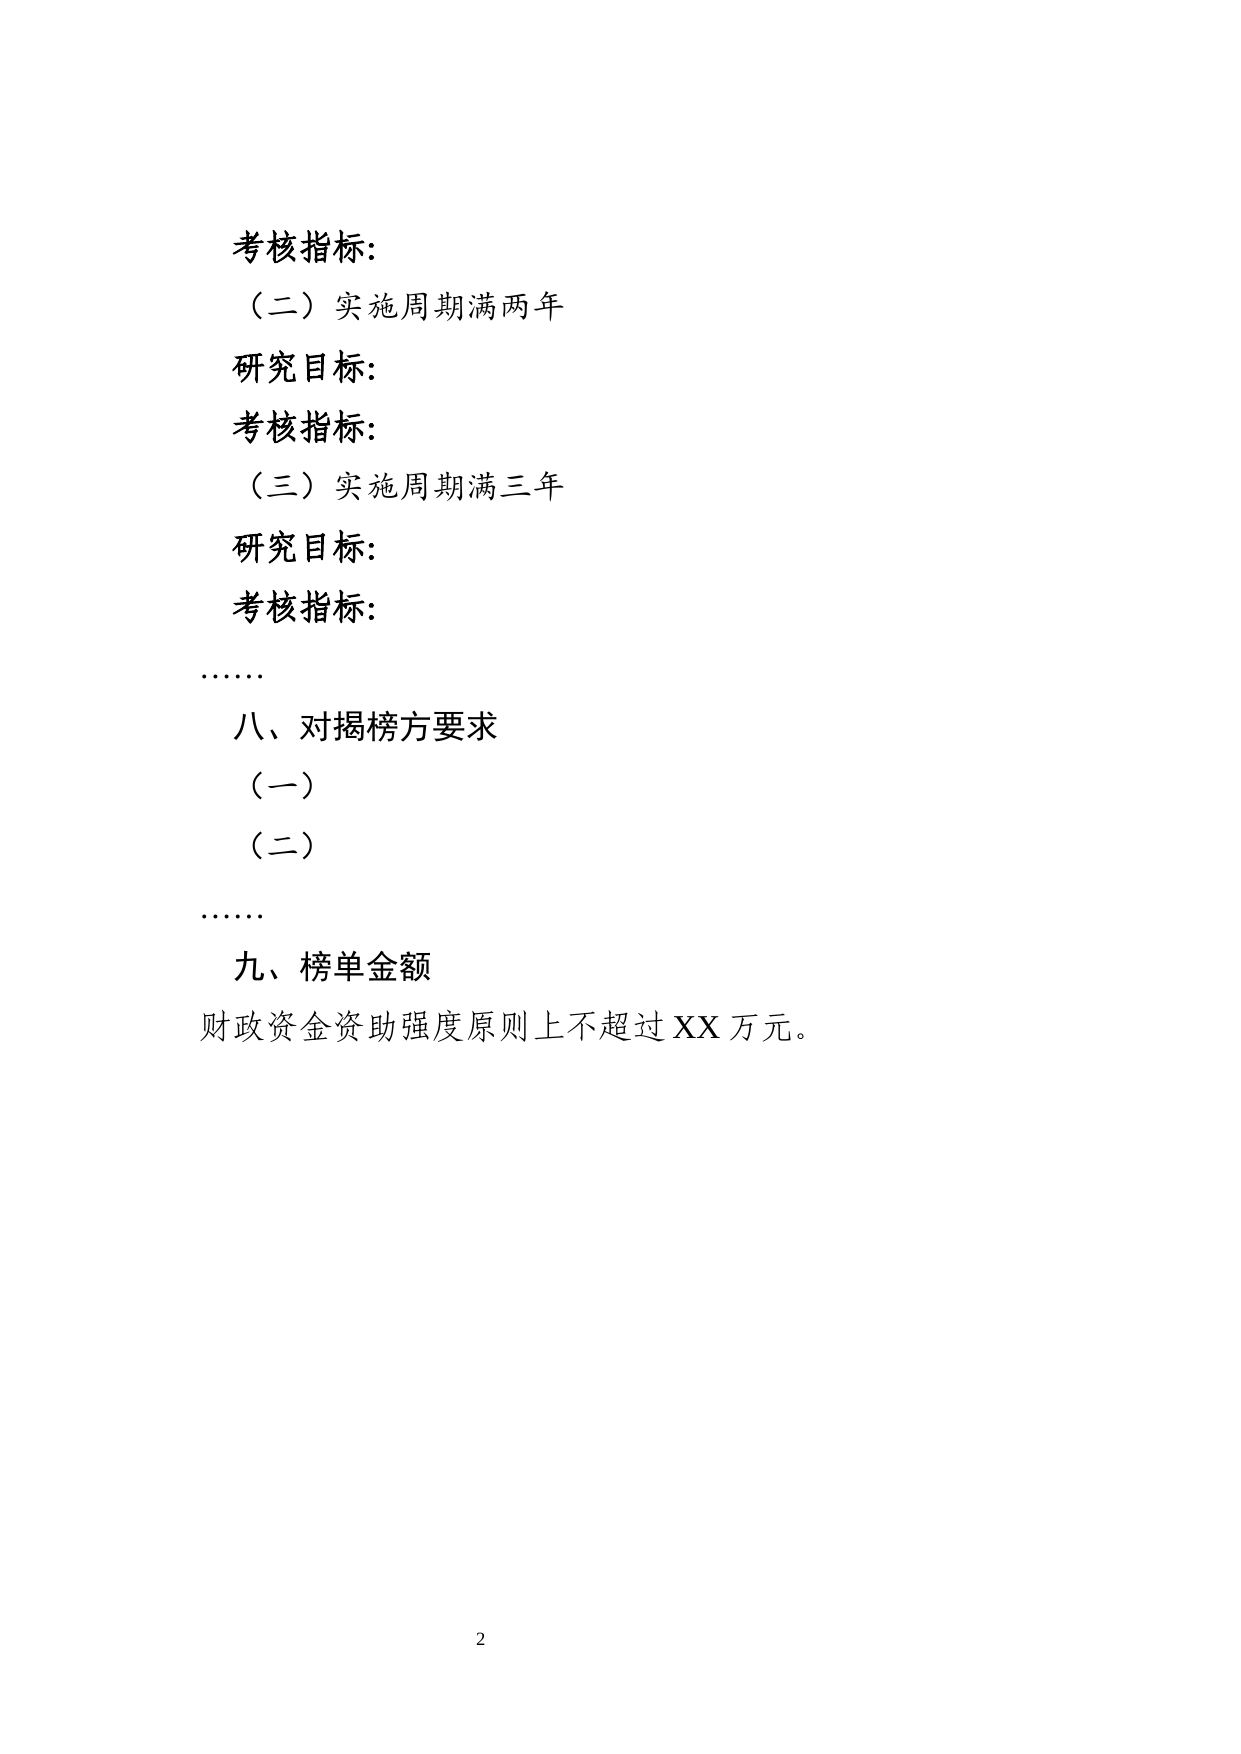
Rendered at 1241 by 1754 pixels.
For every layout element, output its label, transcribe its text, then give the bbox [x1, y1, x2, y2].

text （二）实施周期满两年 [165, 271, 1087, 331]
text …… [165, 631, 1087, 691]
text 八、对揭榜方要求 [165, 691, 1087, 751]
text 研究目标： [165, 511, 1087, 571]
text 财政资金资助强度原则上不超过XX万元。 [165, 991, 1087, 1051]
text 研究目标： [165, 331, 1087, 391]
text …… [165, 871, 1087, 931]
text （三）实施周期满三年 [165, 451, 1087, 511]
text 考核指标： [165, 211, 1087, 271]
text 考核指标： [165, 571, 1087, 631]
text （一） [165, 751, 1087, 811]
text 考核指标： [165, 391, 1087, 451]
text 九、榜单金额 [165, 931, 1087, 991]
text （二） [165, 811, 1087, 871]
